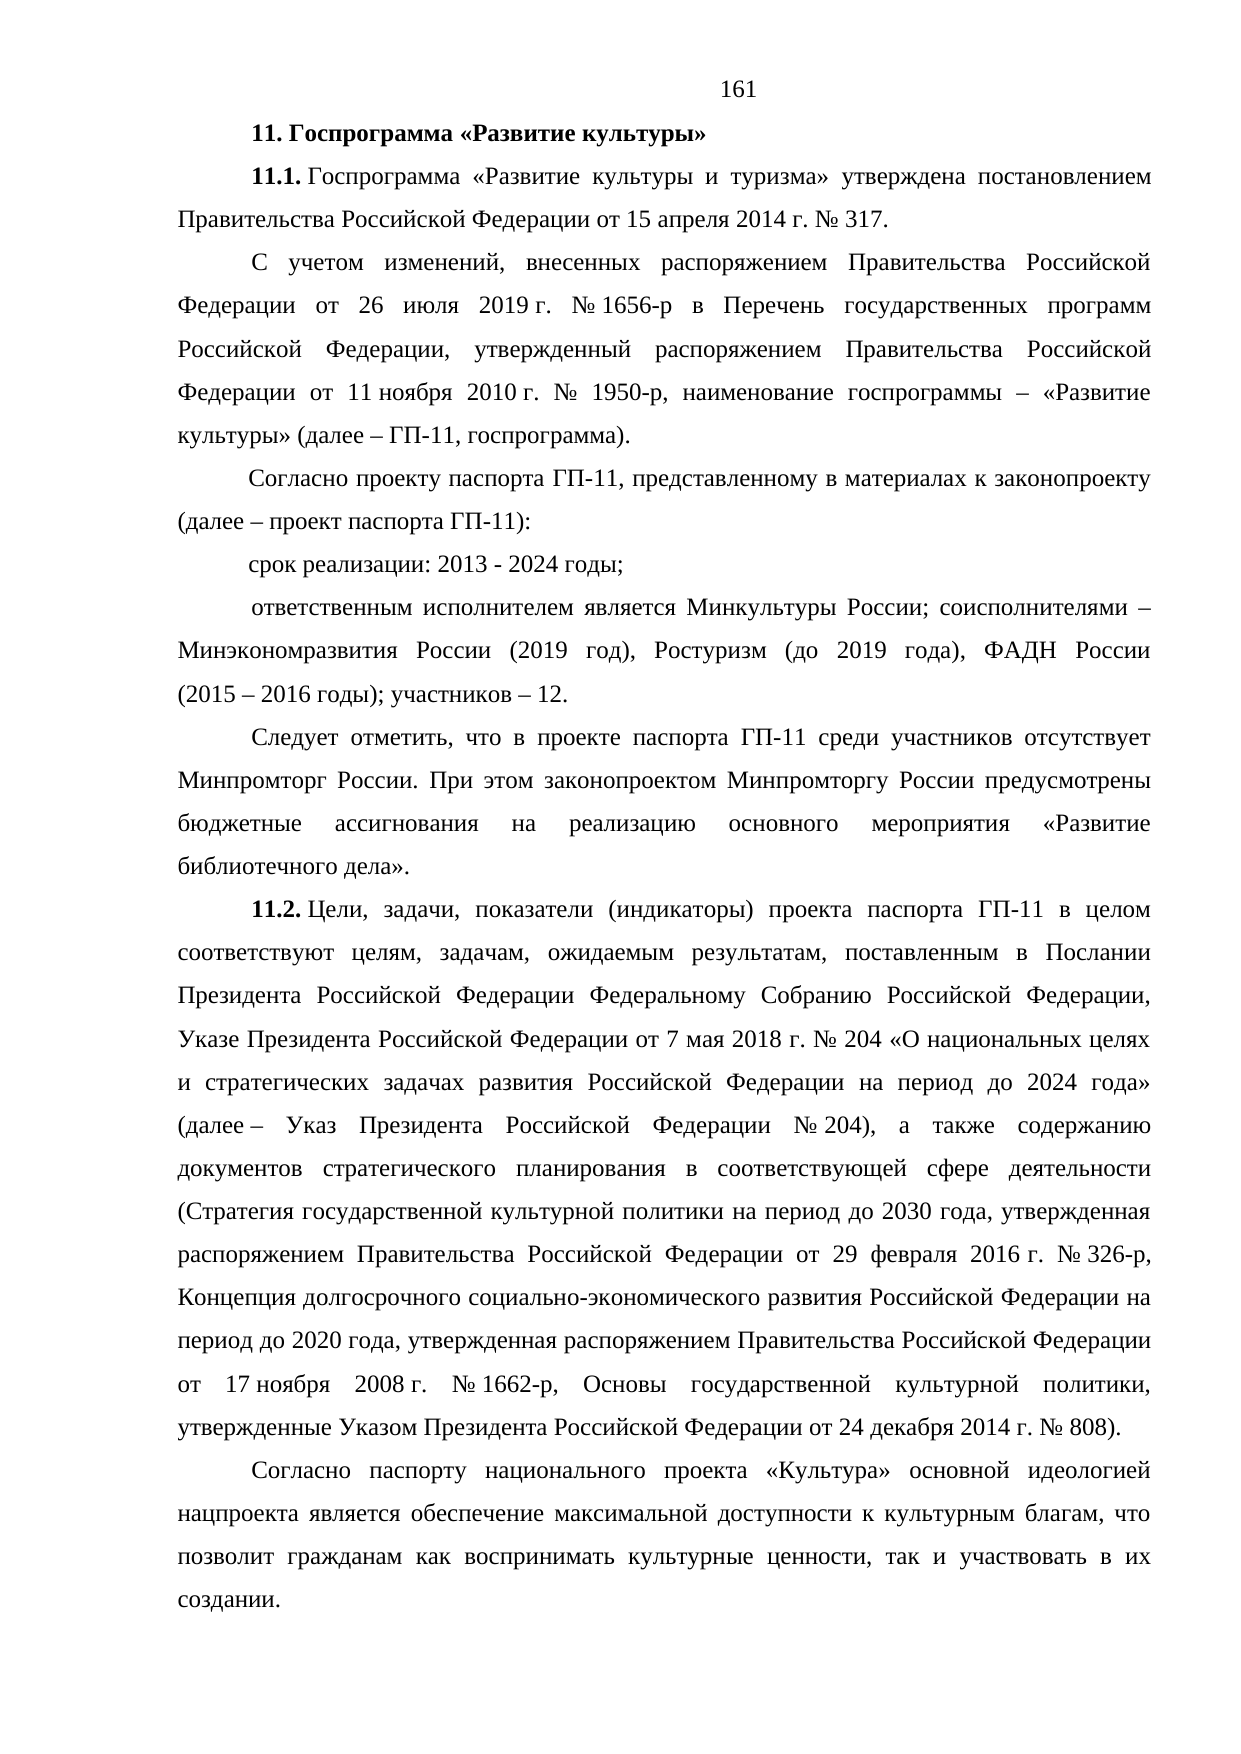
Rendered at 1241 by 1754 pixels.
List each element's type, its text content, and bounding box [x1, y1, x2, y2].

text срок реализации: 2013 - 2024 годы; [177, 549, 1152, 578]
text ответственным исполнителем является Минкультуры России; соисполнителями – Минэкономразвития России (2019 год), Ростуризм (до 2019 года), ФАДН России (2015 – 2016 годы); участников – 12. [177, 592, 1152, 707]
text Следует отметить, что в проекте паспорта ГП-11 среди участников отсутствует Минпромторг России. При этом законопроектом Минпромторгу России предусмотрены бюджетные ассигнования на реализацию основного мероприятия «Развитие библиотечного дела». [177, 722, 1152, 880]
text 11. Госпрограмма «Развитие культуры» [177, 118, 1152, 147]
text 11.2. Цели, задачи, показатели (индикаторы) проекта паспорта ГП-11 в целом соответствуют целям, задачам, ожидаемым результатам, поставленным в Послании Президента Российской Федерации Федеральному Собранию Российской Федерации, Указе Президента Российской Федерации от 7 мая 2018 г. № 204 «О национальных целях и стратегических задачах развития Российской Федерации на период до 2024 года» (далее – Указ Президента Российской Федерации № 204), а также содержанию документов стратегического планирования в соответствующей сфере деятельности (Стратегия государственной культурной политики на период до 2030 года, утвержденная распоряжением Правительства Российской Федерации от 29 февраля 2016 г. № 326-р, Концепция долгосрочного социально-экономического развития Российской Федерации на период до 2020 года, утвержденная распоряжением Правительства Российской Федерации от 17 ноября 2008 г. № 1662-р, Основы государственной культурной политики, утвержденные Указом Президента Российской Федерации от 24 декабря 2014 г. № 808). [177, 894, 1152, 1441]
text Согласно паспорту национального проекта «Культура» основной идеологией нацпроекта является обеспечение максимальной доступности к культурным благам, что позволит гражданам как воспринимать культурные ценности, так и участвовать в их создании. [177, 1455, 1152, 1613]
text С учетом изменений, внесенных распоряжением Правительства Российской Федерации от 26 июля 2019 г. № 1656-р в Перечень государственных программ Российской Федерации, утвержденный распоряжением Правительства Российской Федерации от 11 ноября 2010 г. № 1950-р, наименование госпрограммы – «Развитие культуры» (далее – ГП-11, госпрограмма). [177, 247, 1152, 449]
text 11.1. Госпрограмма «Развитие культуры и туризма» утверждена постановлением Правительства Российской Федерации от 15 апреля 2014 г. № 317. [177, 161, 1152, 233]
text Согласно проекту паспорта ГП-11, представленному в материалах к законопроекту (далее – проект паспорта ГП-11): [177, 463, 1152, 535]
